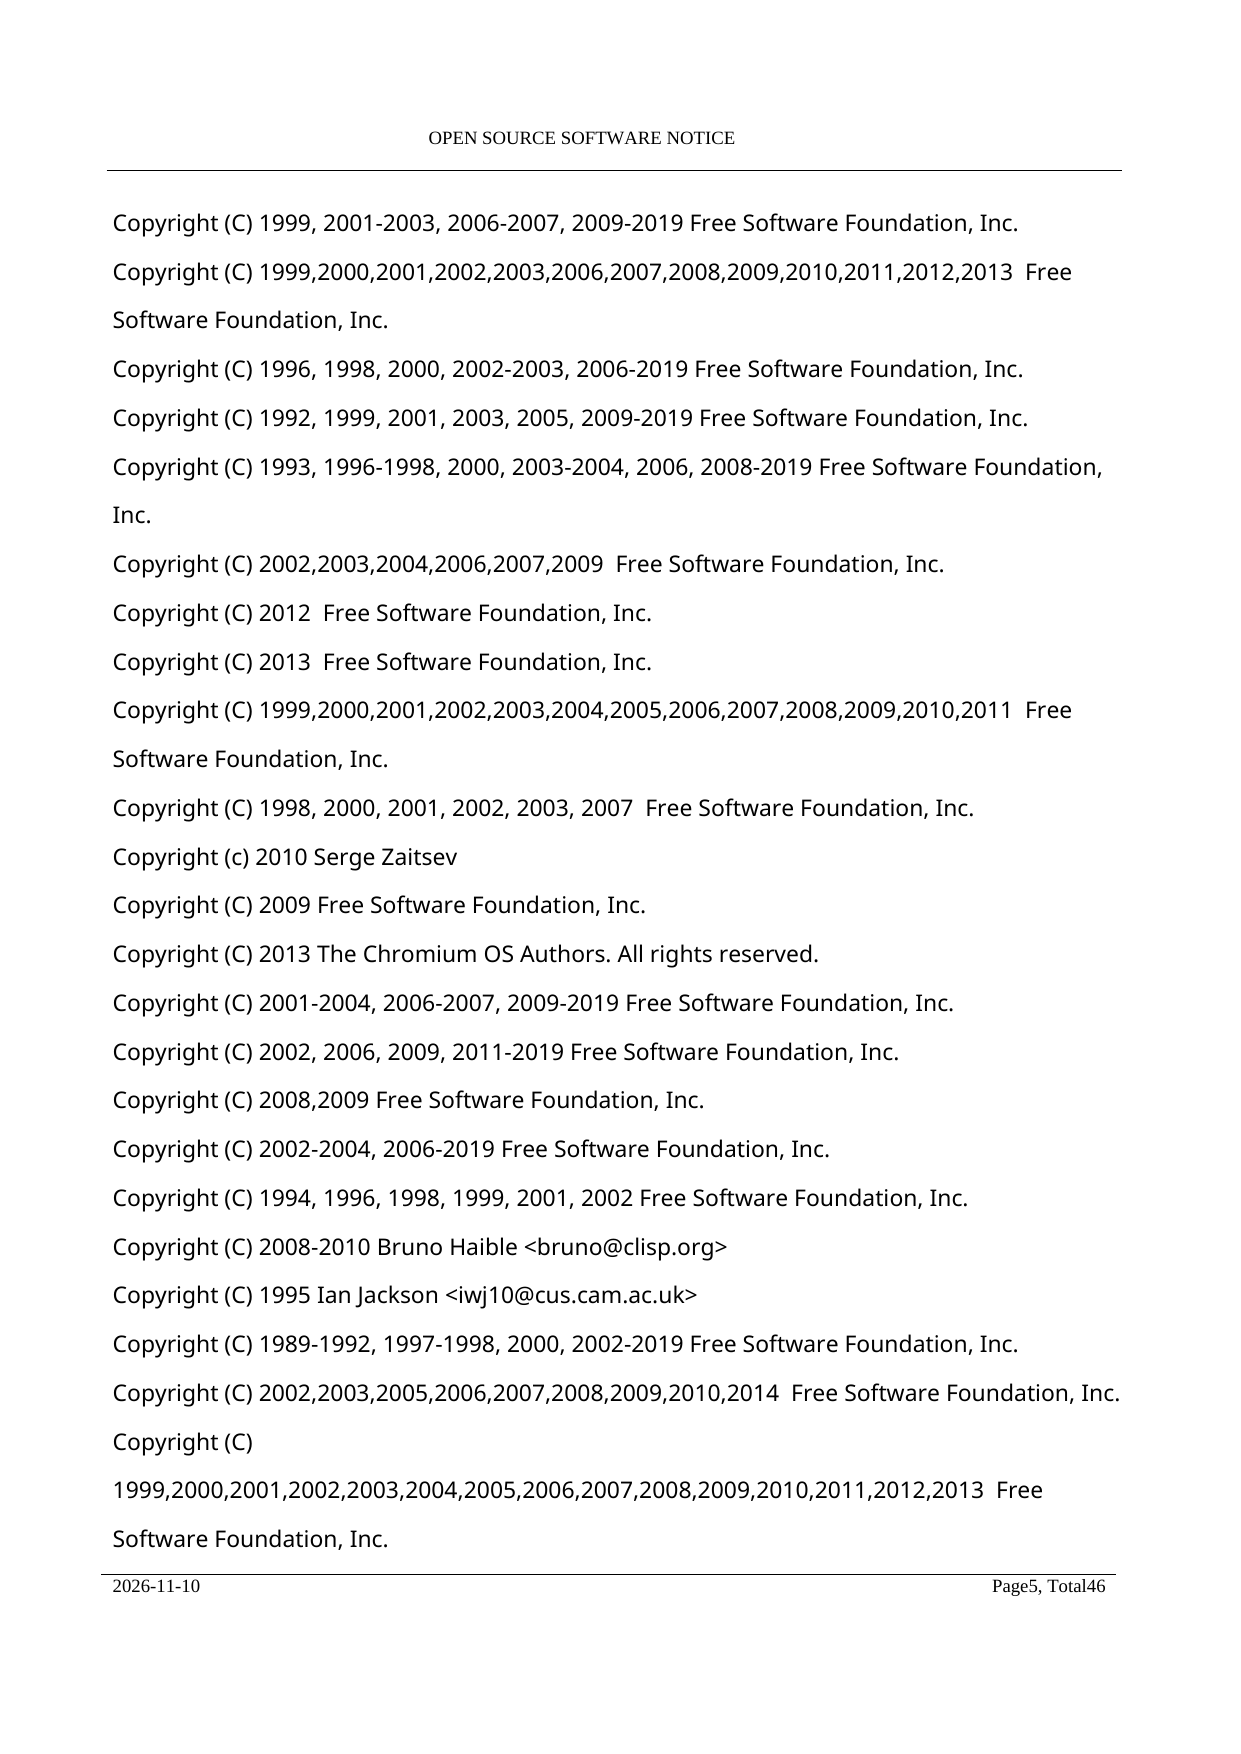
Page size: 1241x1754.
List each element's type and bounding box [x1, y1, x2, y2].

text [112, 206, 1128, 1555]
